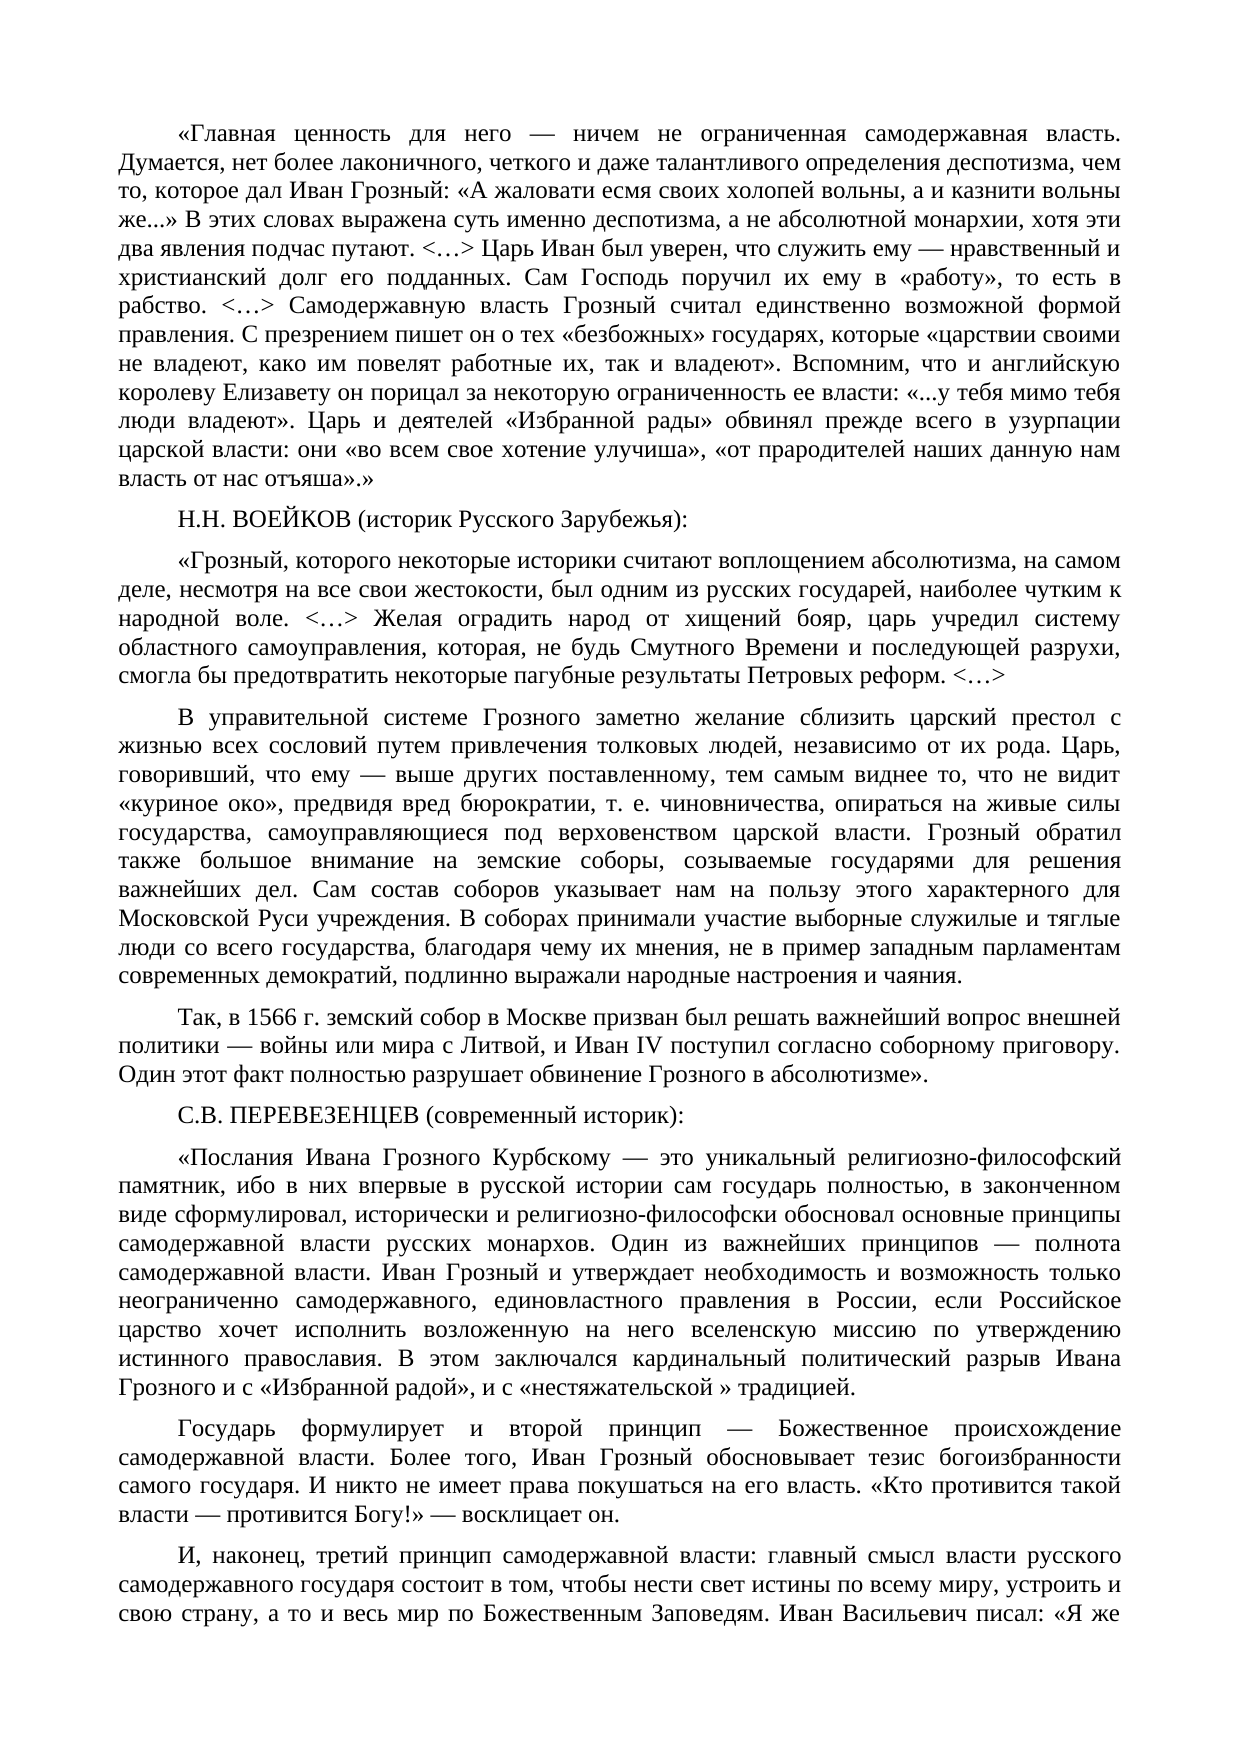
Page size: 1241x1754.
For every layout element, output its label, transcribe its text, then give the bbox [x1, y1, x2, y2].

text Государь формулирует и второй принцип — Божественное происхождение самодержавной власти. Более того, Иван Грозный обосновывает тезис богоизбранности самого государя. И никто не имеет права покушаться на его власть. «Кто противится такой власти — противится Богу!» — восклицает он. [118, 1413, 1122, 1528]
text «Грозный, которого некоторые историки считают воплощением абсолютизма, на самом деле, несмотря на все свои жестокости, был одним из русских государей, наиболее чутким к народной воле. <…> Желая оградить народ от хищений бояр, царь учредил систему областного самоуправления, которая, не будь Смутного Времени и последующей разрухи, смогла бы предотвратить некоторые пагубные результаты Петровых реформ. <…> [118, 546, 1122, 689]
text В управительной системе Грозного заметно желание сблизить царский престол с жизнью всех сословий путем привлечения толковых людей, независимо от их рода. Царь, говоривший, что ему — выше других поставленному, тем самым виднее то, что не видит «куриное око», предвидя вред бюрократии, т. е. чиновничества, опираться на живые силы государства, самоуправляющиеся под верховенством царской власти. Грозный обратил также большое внимание на земские соборы, созываемые государями для решения важнейших дел. Сам состав соборов указывает нам на пользу этого характерного для Московской Руси учреждения. В соборах принимали участие выборные служилые и тяглые люди со всего государства, благодаря чему их мнения, не в пример западным парламентам современных демократий, подлинно выражали народные настроения и чаяния. [118, 702, 1122, 989]
text Н.Н. ВОЕЙКОВ (историк Русского Зарубежья): [118, 504, 1122, 533]
text Так, в 1566 г. земский собор в Москве призван был решать важнейший вопрос внешней политики — войны или мира с Литвой, и Иван IV поступил согласно соборному приговору. Один этот факт полностью разрушает обвинение Грозного в абсолютизме». [118, 1002, 1122, 1088]
text «Главная ценность для него — ничем не ограниченная самодержавная власть. Думается, нет более лаконичного, четкого и даже талантливого определения деспотизма, чем то, которое дал Иван Грозный: «А жаловати есмя своих холопей вольны, а и казнити вольны же...» В этих словах выражена суть именно деспотизма, а не абсолютной монархии, хотя эти два явления подчас путают. <…> Царь Иван был уверен, что служить ему — нравственный и христианский долг его подданных. Сам Господь поручил их ему в «работу», то есть в рабство. <…> Самодержавную власть Грозный считал единственно возможной формой правления. С презрением пишет он о тех «безбожных» государях, которые «царствии своими не владеют, како им повелят работные их, так и владеют». Вспомним, что и английскую королеву Елизавету он порицал за некоторую ограниченность ее власти: «...у тебя мимо тебя люди владеют». Царь и деятелей «Избранной рады» обвинял прежде всего в узурпации царской власти: они «во всем свое хотение улучиша», «от прародителей наших данную нам власть от нас отъяша».» [118, 118, 1122, 492]
text «Послания Ивана Грозного Курбскому — это уникальный религиозно-философский памятник, ибо в них впервые в русской истории сам государь полностью, в законченном виде сформулировал, исторически и религиозно-философски обосновал основные принципы самодержавной власти русских монархов. Один из важнейших принципов — полнота самодержавной власти. Иван Грозный и утверждает необходимость и возможность только неограниченно самодержавного, единовластного правления в России, если Российское царство хочет исполнить возложенную на него вселенскую миссию по утверждению истинного православия. В этом заключался кардинальный политический разрыв Ивана Грозного и с «Избранной радой», и с «нестяжательской » традицией. [118, 1142, 1122, 1401]
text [118, 1541, 1122, 1627]
text С.В. ПЕРЕВЕЗЕНЦЕВ (современный историк): [118, 1101, 1122, 1129]
